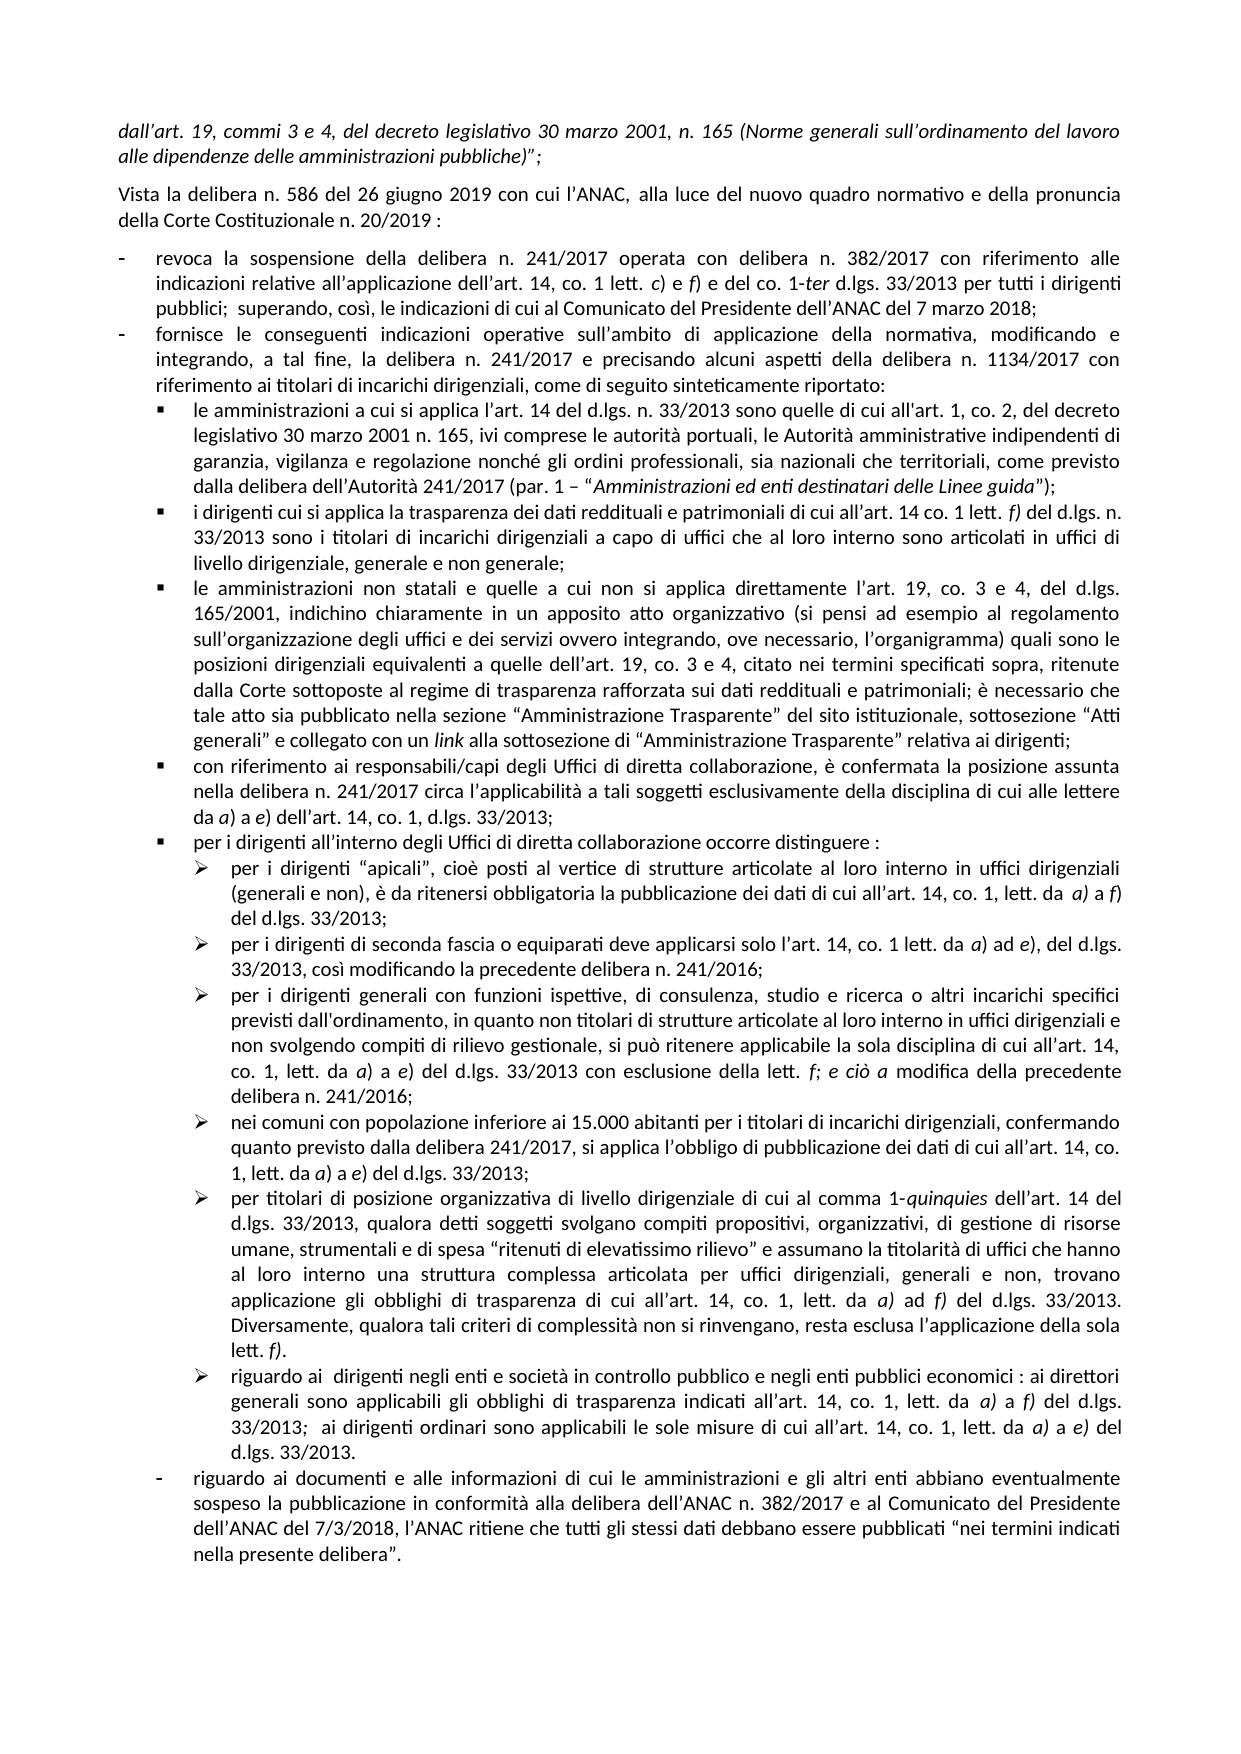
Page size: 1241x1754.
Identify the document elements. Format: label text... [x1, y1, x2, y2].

list per i dirigenti di seconda fascia o equiparati deve applicarsi solo l’art. 14, co. 1 lett. da a) ad e), del d.lgs. 33/2013, così modificando la precedente delibera n. 241/2016; [193, 931, 1122, 982]
list i dirigenti cui si applica la trasparenza dei dati reddituali e patrimoniali di cui all’art. 14 co. 1 lett. f) del d.lgs. n. 33/2013 sono i titolari di incarichi dirigenziali a capo di uffici che al loro interno sono articolati in uffici di livello dirigenziale, generale e non generale; [156, 499, 1122, 575]
list le amministrazioni a cui si applica l’art. 14 del d.lgs. n. 33/2013 sono quelle di cui all'art. 1, co. 2, del decreto legislativo 30 marzo 2001 n. 165, ivi comprese le autorità portuali, le Autorità amministrative indipendenti di garanzia, vigilanza e regolazione nonché gli ordini professionali, sia nazionali che territoriali, come previsto dalla delibera dell’Autorità 241/2017 (par. 1 – “Amministrazioni ed enti destinatari delle Linee guida”); [156, 397, 1122, 499]
list nei comuni con popolazione inferiore ai 15.000 abitanti per i titolari di incarichi dirigenziali, confermando quanto previsto dalla delibera 241/2017, si applica l’obbligo di pubblicazione dei dati di cui all’art. 14, co. 1, lett. da a) a e) del d.lgs. 33/2013; [193, 1109, 1122, 1185]
list per titolari di posizione organizzativa di livello dirigenziale di cui al comma 1-quinquies dell’art. 14 del d.lgs. 33/2013, qualora detti soggetti svolgano compiti propositivi, organizzativi, di gestione di risorse umane, strumentali e di spesa “ritenuti di elevatissimo rilievo” e assumano la titolarità di uffici che hanno al loro interno una struttura complessa articolata per uffici dirigenziali, generali e non, trovano applicazione gli obblighi di trasparenza di cui all’art. 14, co. 1, lett. da a) ad f) del d.lgs. 33/2013. Diversamente, qualora tali criteri di complessità non si rinvengano, resta esclusa l’applicazione della sola lett. f). [193, 1185, 1122, 1363]
list per i dirigenti all’interno degli Uffici di diretta collaborazione occorre distinguere : [156, 829, 1122, 855]
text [118, 118, 1122, 169]
list le amministrazioni non statali e quelle a cui non si applica direttamente l’art. 19, co. 3 e 4, del d.lgs. 165/2001, indichino chiaramente in un apposito atto organizzativo (si pensi ad esempio al regolamento sull’organizzazione degli uffici e dei servizi ovvero integrando, ove necessario, l’organigramma) quali sono le posizioni dirigenziali equivalenti a quelle dell’art. 19, co. 3 e 4, citato nei termini specificati sopra, ritenute dalla Corte sottoposte al regime di trasparenza rafforzata sui dati reddituali e patrimoniali; è necessario che tale atto sia pubblicato nella sezione “Amministrazione Trasparente” del sito istituzionale, sottosezione “Atti generali” e collegato con un link alla sottosezione di “Amministrazione Trasparente” relativa ai dirigenti; [156, 575, 1122, 753]
list per i dirigenti generali con funzioni ispettive, di consulenza, studio e ricerca o altri incarichi specifici previsti dall'ordinamento, in quanto non titolari di strutture articolate al loro interno in uffici dirigenziali e non svolgendo compiti di rilievo gestionale, si può ritenere applicabile la sola disciplina di cui all’art. 14, co. 1, lett. da a) a e) del d.lgs. 33/2013 con esclusione della lett. f; e ciò a modifica della precedente delibera n. 241/2016; [193, 982, 1122, 1109]
list riguardo ai documenti e alle informazioni di cui le amministrazioni e gli altri enti abbiano eventualmente sospeso la pubblicazione in conformità alla delibera dell’ANAC n. 382/2017 e al Comunicato del Presidente dell’ANAC del 7/3/2018, l’ANAC ritiene che tutti gli stessi dati debbano essere pubblicati “nei termini indicati nella presente delibera”. [156, 1465, 1122, 1566]
list riguardo ai dirigenti negli enti e società in controllo pubblico e negli enti pubblici economici : ai direttori generali sono applicabili gli obblighi di trasparenza indicati all’art. 14, co. 1, lett. da a) a f) del d.lgs. 33/2013; ai dirigenti ordinari sono applicabili le sole misure di cui all’art. 14, co. 1, lett. da a) a e) del d.lgs. 33/2013. [193, 1363, 1122, 1465]
text Vista la delibera n. 586 del 26 giugno 2019 con cui l’ANAC, alla luce del nuovo quadro normativo e della pronuncia della Corte Costituzionale n. 20/2019 : [118, 181, 1122, 232]
list fornisce le conseguenti indicazioni operative sull’ambito di applicazione della normativa, modificando e integrando, a tal fine, la delibera n. 241/2017 e precisando alcuni aspetti della delibera n. 1134/2017 con riferimento ai titolari di incarichi dirigenziali, come di seguito sinteticamente riportato: [118, 321, 1122, 397]
list con riferimento ai responsabili/capi degli Uffici di diretta collaborazione, è confermata la posizione assunta nella delibera n. 241/2017 circa l’applicabilità a tali soggetti esclusivamente della disciplina di cui alle lettere da a) a e) dell’art. 14, co. 1, d.lgs. 33/2013; [156, 753, 1122, 829]
list revoca la sospensione della delibera n. 241/2017 operata con delibera n. 382/2017 con riferimento alle indicazioni relative all’applicazione dell’art. 14, co. 1 lett. c) e f) e del co. 1-ter d.lgs. 33/2013 per tutti i dirigenti pubblici; superando, così, le indicazioni di cui al Comunicato del Presidente dell’ANAC del 7 marzo 2018; [118, 245, 1122, 321]
list per i dirigenti “apicali”, cioè posti al vertice di strutture articolate al loro interno in uffici dirigenziali (generali e non), è da ritenersi obbligatoria la pubblicazione dei dati di cui all’art. 14, co. 1, lett. da a) a f) del d.lgs. 33/2013; [193, 855, 1122, 931]
